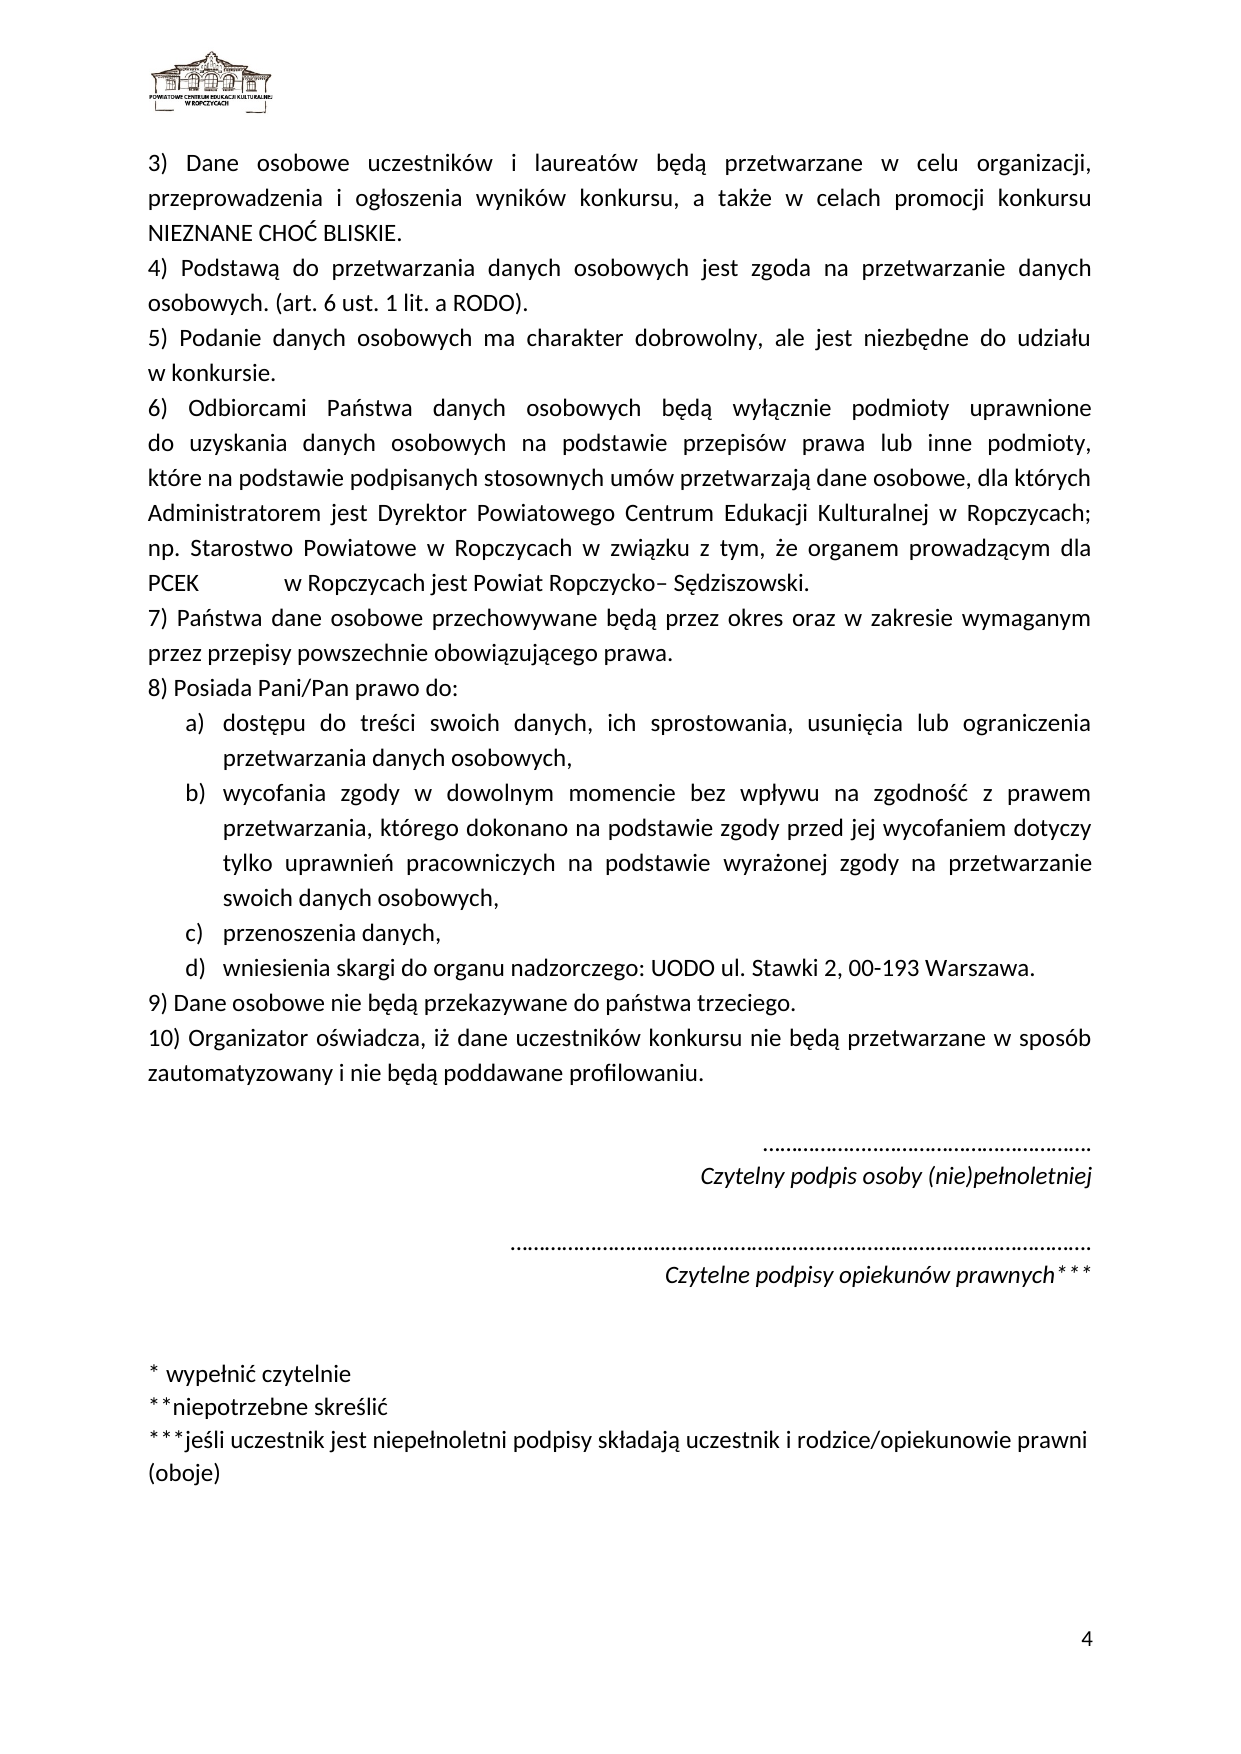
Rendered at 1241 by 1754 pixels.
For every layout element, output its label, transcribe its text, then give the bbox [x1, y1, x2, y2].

list wniesienia skargi do organu nadzorczego: UODO ul. Stawki 2, 00-193 Warszawa. [185, 953, 1093, 983]
list dostępu do treści swoich danych, ich sprostowania, usunięcia lub ograniczenia przetwarzania danych osobowych, [185, 708, 1093, 773]
text ………………………………………………….……………………………………. [148, 1226, 1093, 1257]
text 5) Podanie danych osobowych ma charakter dobrowolny, ale jest niezbędne do udziału w konkursie. [148, 323, 1093, 388]
text ………………..………………………………. [148, 1128, 1093, 1158]
text 6) Odbiorcami Państwa danych osobowych będą wyłącznie podmioty uprawnione do uzyskania danych osobowych na podstawie przepisów prawa lub inne podmioty, które na podstawie podpisanych stosownych umów przetwarzają dane osobowe, dla których Administratorem jest Dyrektor Powiatowego Centrum Edukacji Kulturalnej w Ropczycach; np. Starostwo Powiatowe w Ropczycach w związku z tym, że organem prowadzącym dla PCEK w Ropczycach jest Powiat Ropczycko– Sędziszowski. [148, 393, 1093, 598]
text 4) Podstawą do przetwarzania danych osobowych jest zgoda na przetwarzanie danych osobowych. (art. 6 ust. 1 lit. a RODO). [148, 253, 1093, 318]
text 9) Dane osobowe nie będą przekazywane do państwa trzeciego. [148, 988, 1093, 1018]
list wycofania zgody w dowolnym momencie bez wpływu na zgodność z prawem przetwarzania, którego dokonano na podstawie zgody przed jej wycofaniem dotyczy tylko uprawnień pracowniczych na podstawie wyrażonej zgody na przetwarzanie swoich danych osobowych, [185, 778, 1093, 913]
text ***jeśli uczestnik jest niepełnoletni podpisy składają uczestnik i rodzice/opiekunowie prawni (oboje) [148, 1424, 1093, 1487]
text Czytelny podpis osoby (nie)pełnoletniej [148, 1161, 1093, 1191]
list przenoszenia danych, [185, 918, 1093, 948]
text 8) Posiada Pani/Pan prawo do: [148, 673, 1093, 703]
text Czytelne podpisy opiekunów prawnych*** [148, 1259, 1093, 1290]
picture [147, 47, 273, 116]
text 10) Organizator oświadcza, iż dane uczestników konkursu nie będą przetwarzane w sposób zautomatyzowany i nie będą poddawane profilowaniu. [148, 1023, 1093, 1088]
text 3) Dane osobowe uczestników i laureatów będą przetwarzane w celu organizacji, przeprowadzenia i ogłoszenia wyników konkursu, a także w celach promocji konkursu NIEZNANE CHOĆ BLISKIE. [148, 148, 1093, 248]
text **niepotrzebne skreślić [148, 1391, 1093, 1421]
text 7) Państwa dane osobowe przechowywane będą przez okres oraz w zakresie wymaganym przez przepisy powszechnie obowiązującego prawa. [148, 603, 1093, 668]
text * wypełnić czytelnie [148, 1358, 1093, 1388]
